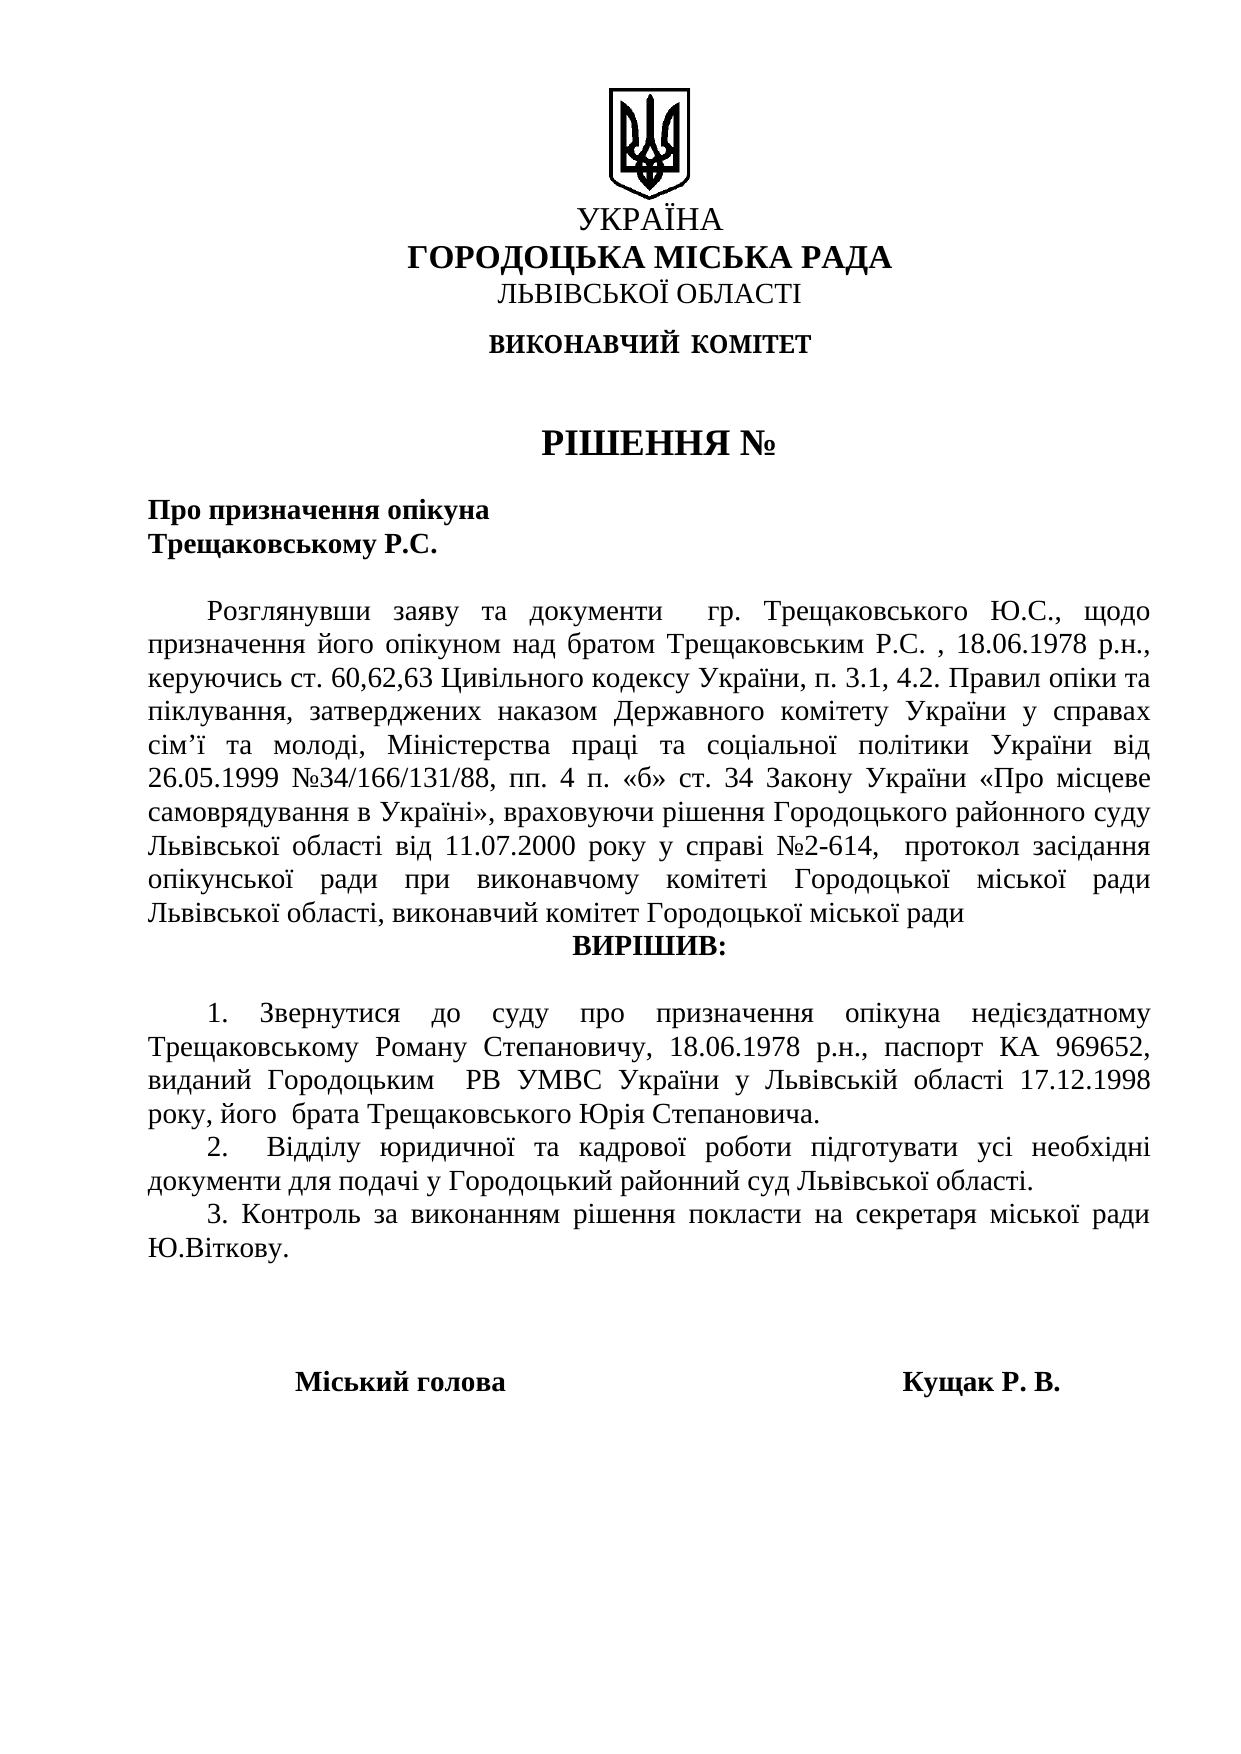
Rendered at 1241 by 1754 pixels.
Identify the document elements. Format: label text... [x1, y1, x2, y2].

text 1. Звернутися до суду про призначення опікуна недієздатному Трещаковському Роману Степановичу, 18.06.1978 р.н., паспорт КА 969652, виданий Городоцьким РВ УМВС України у Львівській області 17.12.1998 року, його брата Трещаковського Юрія Степановича. [148, 995, 1152, 1129]
text Про призначення опікуна [148, 492, 1152, 526]
picture [609, 88, 691, 200]
subtitle ВИКОНАВЧИЙ КОМІТЕТ [148, 331, 1152, 359]
text РІШЕННЯ № [148, 420, 1171, 463]
text Міський голова Кущак Р. В. [148, 1364, 1152, 1398]
text ЛЬВІВСЬКОЇ ОБЛАСТІ [148, 276, 1152, 310]
text 3. Контроль за виконанням рішення покласти на секретаря міської ради Ю.Віткову. [148, 1197, 1152, 1264]
text УКРАЇНА [148, 199, 1152, 238]
text Трещаковському Р.С. [148, 526, 1152, 559]
text ВИРІШИВ: [148, 928, 1152, 962]
text Розглянувши заяву та документи гр. Трещаковського Ю.С., щодо призначення його опікуном над братом Трещаковським Р.С. , 18.06.1978 р.н., керуючись ст. 60,62,63 Цивільного кодексу України, п. 3.1, 4.2. Правил опіки та піклування, затверджених наказом Державного комітету України у справах сім’ї та молоді, Міністерства праці та соціальної політики України від 26.05.1999 №34/166/131/88, пп. 4 п. «б» ст. 34 Закону України «Про місцеве самоврядування в Україні», враховуючи рішення Городоцького районного суду Львівської області від 11.07.2000 року у справі №2-614, протокол засідання опікунської ради при виконавчому комітеті Городоцької міської ради Львівської області, виконавчий комітет Городоцької міської ради [148, 593, 1152, 928]
text 2. Відділу юридичної та кадрової роботи підготувати усі необхідні документи для подачі у Городоцький районний суд Львівської області. [148, 1129, 1152, 1197]
text ГОРОДОЦЬКА МІСЬКА РАДА [148, 238, 1152, 276]
